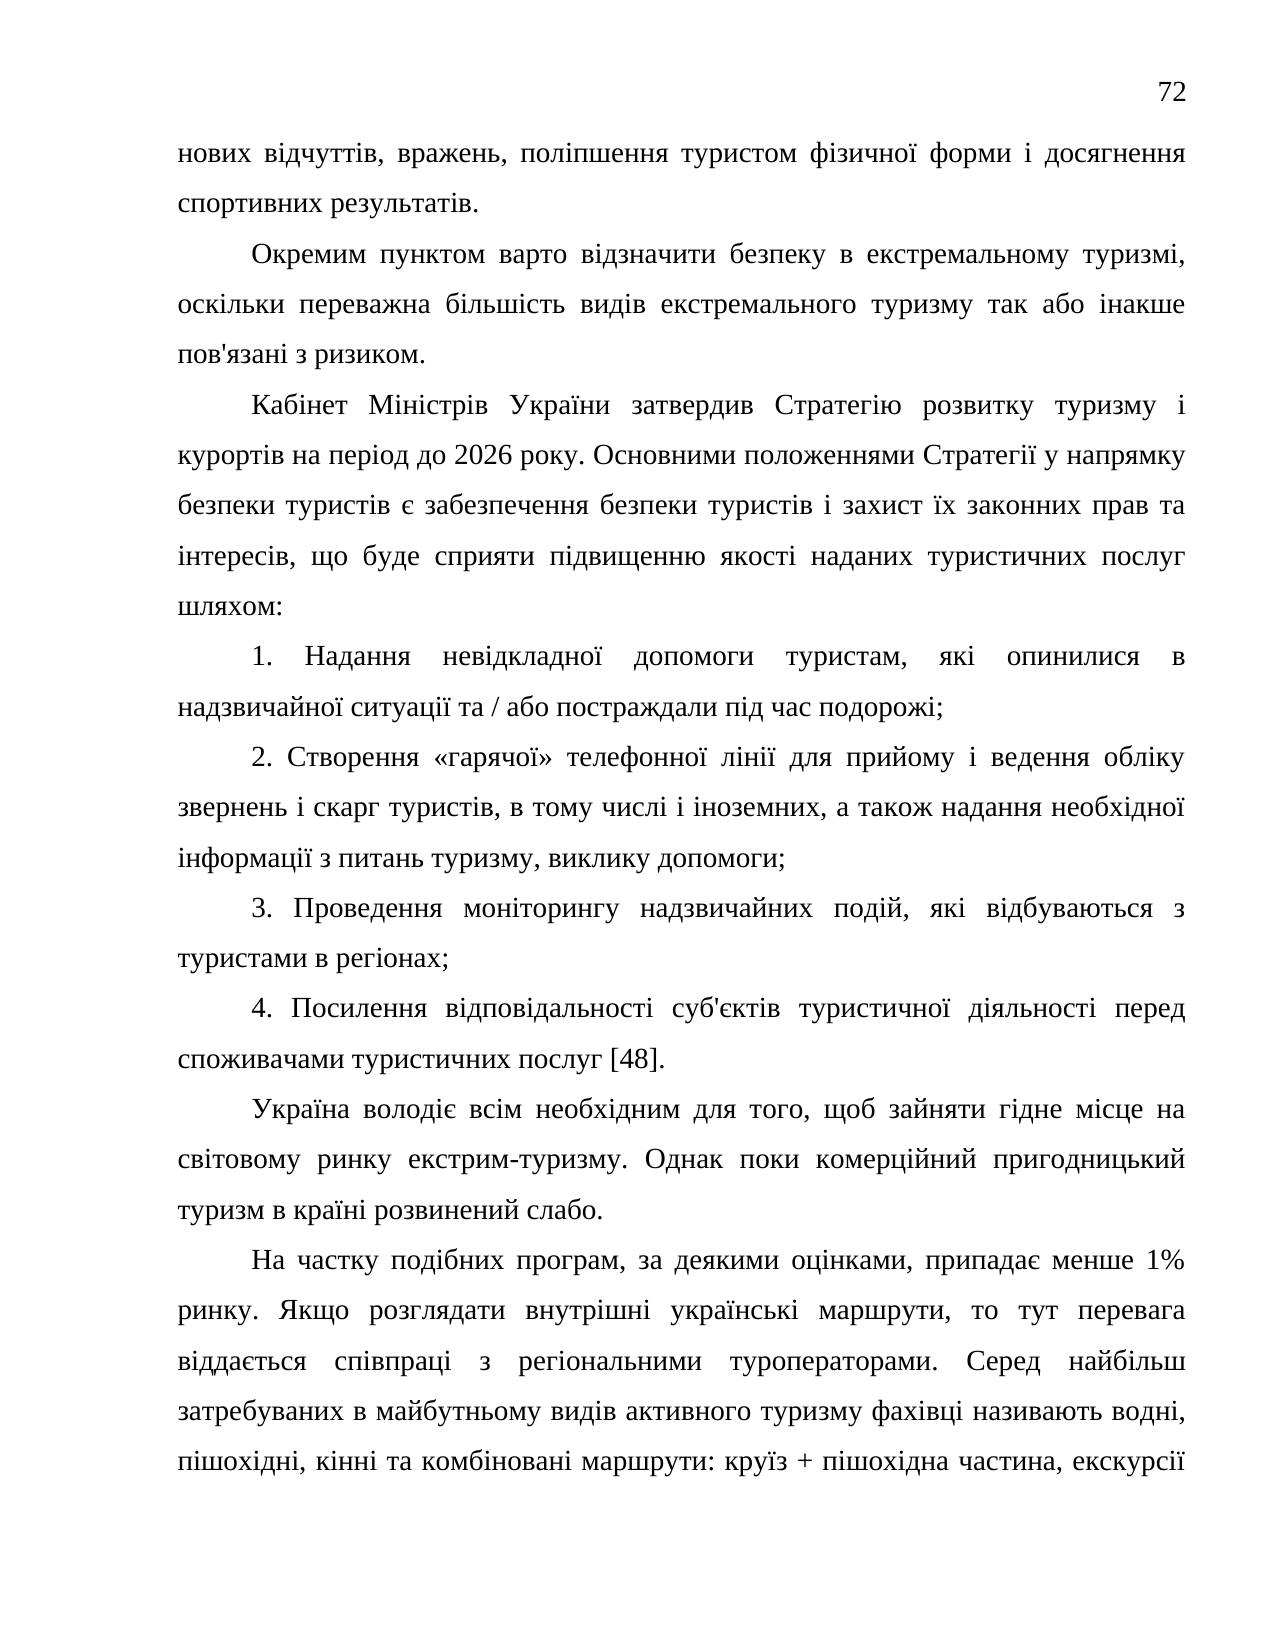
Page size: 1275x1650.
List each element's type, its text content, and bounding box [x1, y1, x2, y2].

text 3. Проведення моніторингу надзвичайних подій, які відбуваються з туристами в регіонах; [177, 890, 1186, 974]
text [177, 1242, 1186, 1477]
text Україна володіє всім необхідним для того, щоб зайняти гідне місце на світовому ринку екстрим-туризму. Однак поки комерційний пригодницький туризм в країні розвинений слабо. [177, 1091, 1186, 1225]
text Кабінет Міністрів України затвердив Стратегію розвитку туризму і курортів на період до 2026 року. Основними положеннями Стратегії у напрямку безпеки туристів є забезпечення безпеки туристів і захист їх законних прав та інтересів, що буде сприяти підвищенню якості наданих туристичних послуг шляхом: [177, 387, 1186, 622]
text 2. Створення «гарячої» телефонної лінії для прийому і ведення обліку звернень і скарг туристів, в тому числі і іноземних, а також надання необхідної інформації з питань туризму, виклику допомоги; [177, 739, 1186, 873]
text 4. Посилення відповідальності суб'єктів туристичної діяльності перед споживачами туристичних послуг [48]. [177, 991, 1186, 1074]
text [177, 135, 1186, 219]
text Окремим пунктом варто відзначити безпеку в екстремальному туризмі, оскільки переважна більшість видів екстремального туризму так або інакше пов'язані з ризиком. [177, 236, 1186, 370]
text 1. Надання невідкладної допомоги туристам, які опинилися в надзвичайної ситуації та / або постраждали під час подорожі; [177, 638, 1186, 722]
